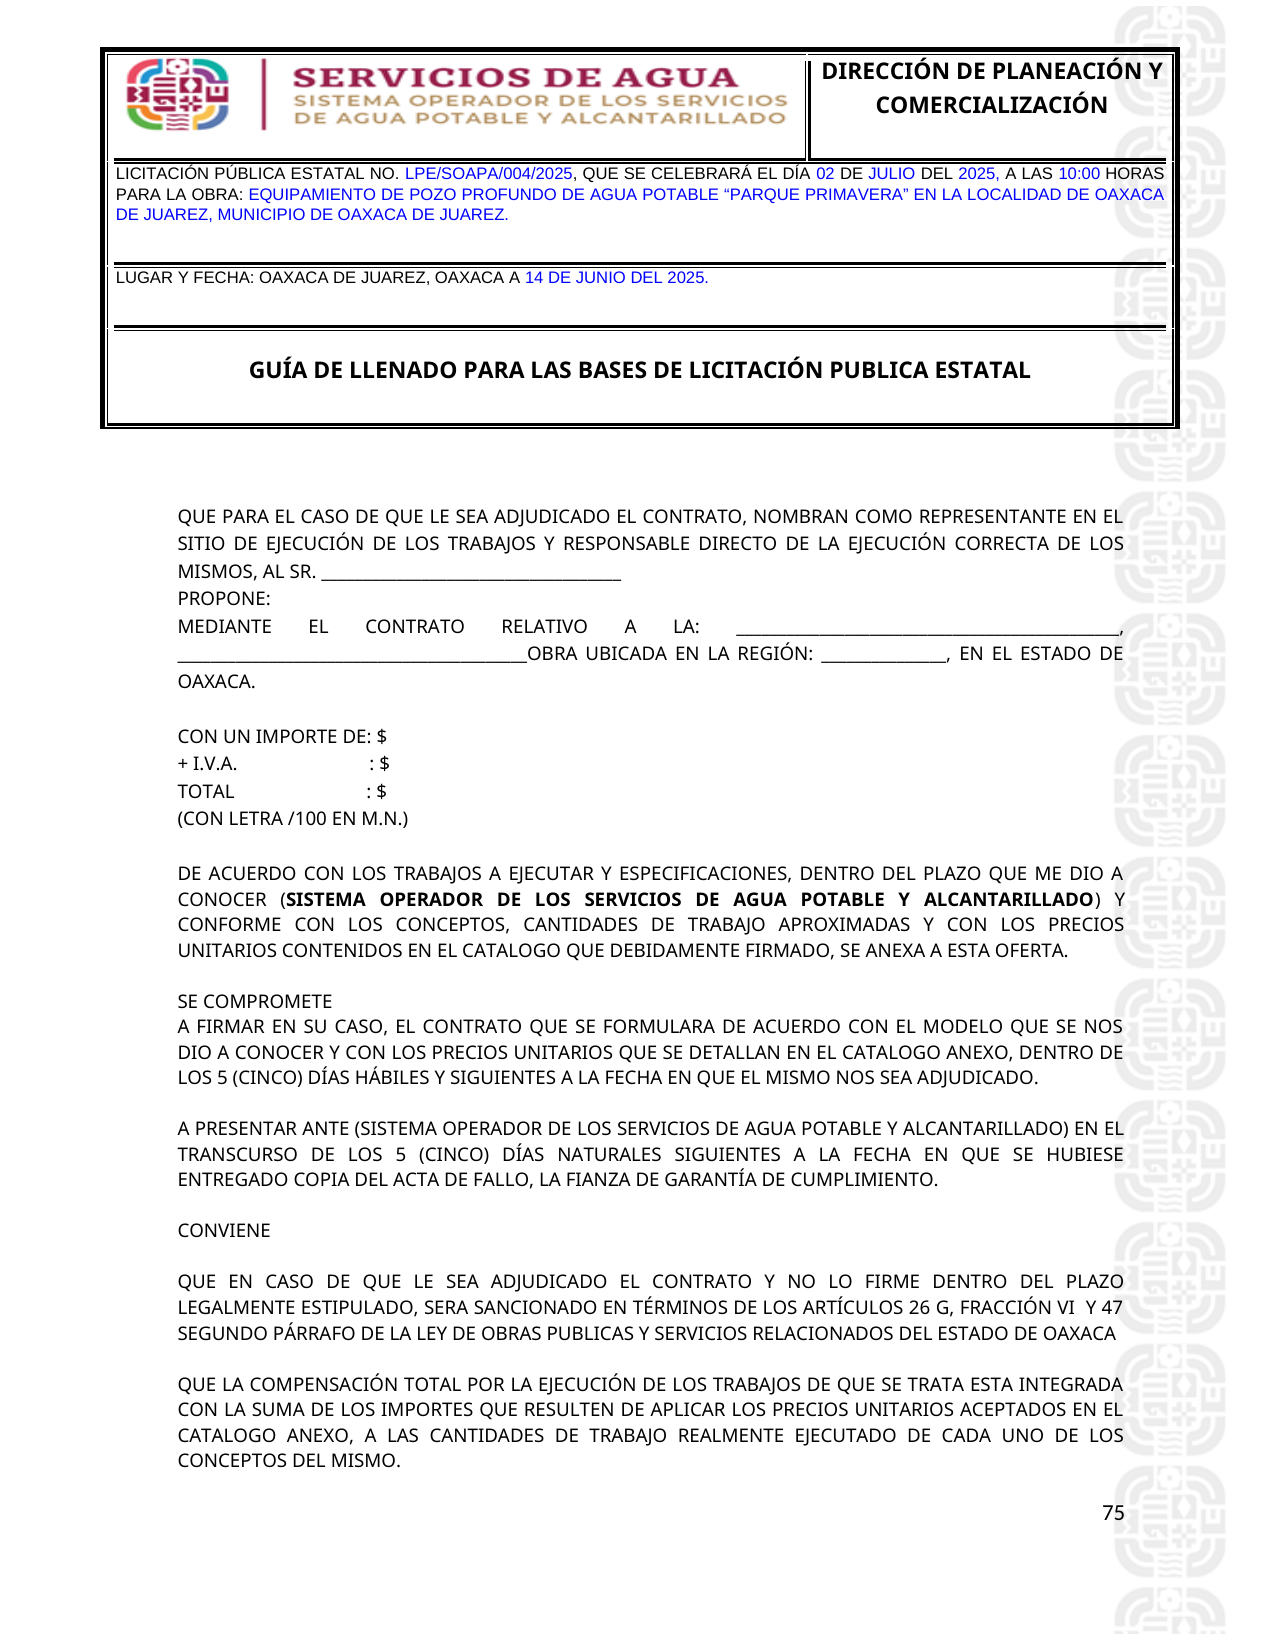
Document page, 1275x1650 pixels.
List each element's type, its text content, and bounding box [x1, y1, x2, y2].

text TOTAL : $ [177, 778, 1125, 803]
text SE COMPROMETE [177, 988, 1125, 1014]
text A FIRMAR EN SU CASO, EL CONTRATO QUE SE FORMULARA DE ACUERDO CON EL MODELO QUE SE NOS DIO A CONOCER Y CON LOS PRECIOS UNITARIOS QUE SE DETALLAN EN EL CATALOGO ANEXO, DENTRO DE LOS 5 (CINCO) DÍAS HÁBILES Y SIGUIENTES A LA FECHA EN QUE EL MISMO NOS SEA ADJUDICADO. [177, 1014, 1125, 1090]
text CONVIENE [177, 1218, 1125, 1243]
text (CON LETRA /100 EN M.N.) [177, 806, 1125, 831]
text CON UN IMPORTE DE: $ [177, 723, 1125, 748]
text MEDIANTE EL CONTRATO RELATIVO A LA: ______________________________________________, __________________________________________OBRA UBICADA EN LA REGIÓN: _______________, EN EL ESTADO DE OAXACA. [177, 613, 1125, 693]
text + I.V.A. : $ [177, 751, 1125, 776]
text QUE PARA EL CASO DE QUE LE SEA ADJUDICADO EL CONTRATO, NOMBRAN COMO REPRESENTANTE EN EL SITIO DE EJECUCIÓN DE LOS TRABAJOS Y RESPONSABLE DIRECTO DE LA EJECUCIÓN CORRECTA DE LOS MISMOS, AL SR. ____________________________________ [177, 503, 1125, 583]
picture [1099, 52, 1175, 427]
text DE ACUERDO CON LOS TRABAJOS A EJECUTAR Y ESPECIFICACIONES, DENTRO DEL PLAZO QUE ME DIO A CONOCER (SISTEMA OPERADOR DE LOS SERVICIOS DE AGUA POTABLE Y ALCANTARILLADO) Y CONFORME CON LOS CONCEPTOS, CANTIDADES DE TRABAJO APROXIMADAS Y CON LOS PRECIOS UNITARIOS CONTENIDOS EN EL CATALOGO QUE DEBIDAMENTE FIRMADO, SE ANEXA A ESTA OFERTA. [177, 861, 1125, 963]
text QUE EN CASO DE QUE LE SEA ADJUDICADO EL CONTRATO Y NO LO FIRME DENTRO DEL PLAZO LEGALMENTE ESTIPULADO, SERA SANCIONADO EN TÉRMINOS DE LOS ARTÍCULOS 26 G, FRACCIÓN VI Y 47 SEGUNDO PÁRRAFO DE LA LEY DE OBRAS PUBLICAS Y SERVICIOS RELACIONADOS DEL ESTADO DE OAXACA [177, 1269, 1125, 1345]
picture [1099, 190, 1105, 199]
text A PRESENTAR ANTE (SISTEMA OPERADOR DE LOS SERVICIOS DE AGUA POTABLE Y ALCANTARILLADO) EN EL TRANSCURSO DE LOS 5 (CINCO) DÍAS NATURALES SIGUIENTES A LA FECHA EN QUE SE HUBIESE ENTREGADO COPIA DEL ACTA DE FALLO, LA FIANZA DE GARANTÍA DE CUMPLIMIENTO. [177, 1116, 1125, 1192]
text PROPONE: [177, 586, 1125, 611]
picture [122, 55, 796, 143]
picture [1099, 6, 1229, 1634]
text QUE LA COMPENSACIÓN TOTAL POR LA EJECUCIÓN DE LOS TRABAJOS DE QUE SE TRATA ESTA INTEGRADA CON LA SUMA DE LOS IMPORTES QUE RESULTEN DE APLICAR LOS PRECIOS UNITARIOS ACEPTADOS EN EL CATALOGO ANEXO, A LAS CANTIDADES DE TRABAJO REALMENTE EJECUTADO DE CADA UNO DE LOS CONCEPTOS DEL MISMO. [177, 1371, 1125, 1473]
